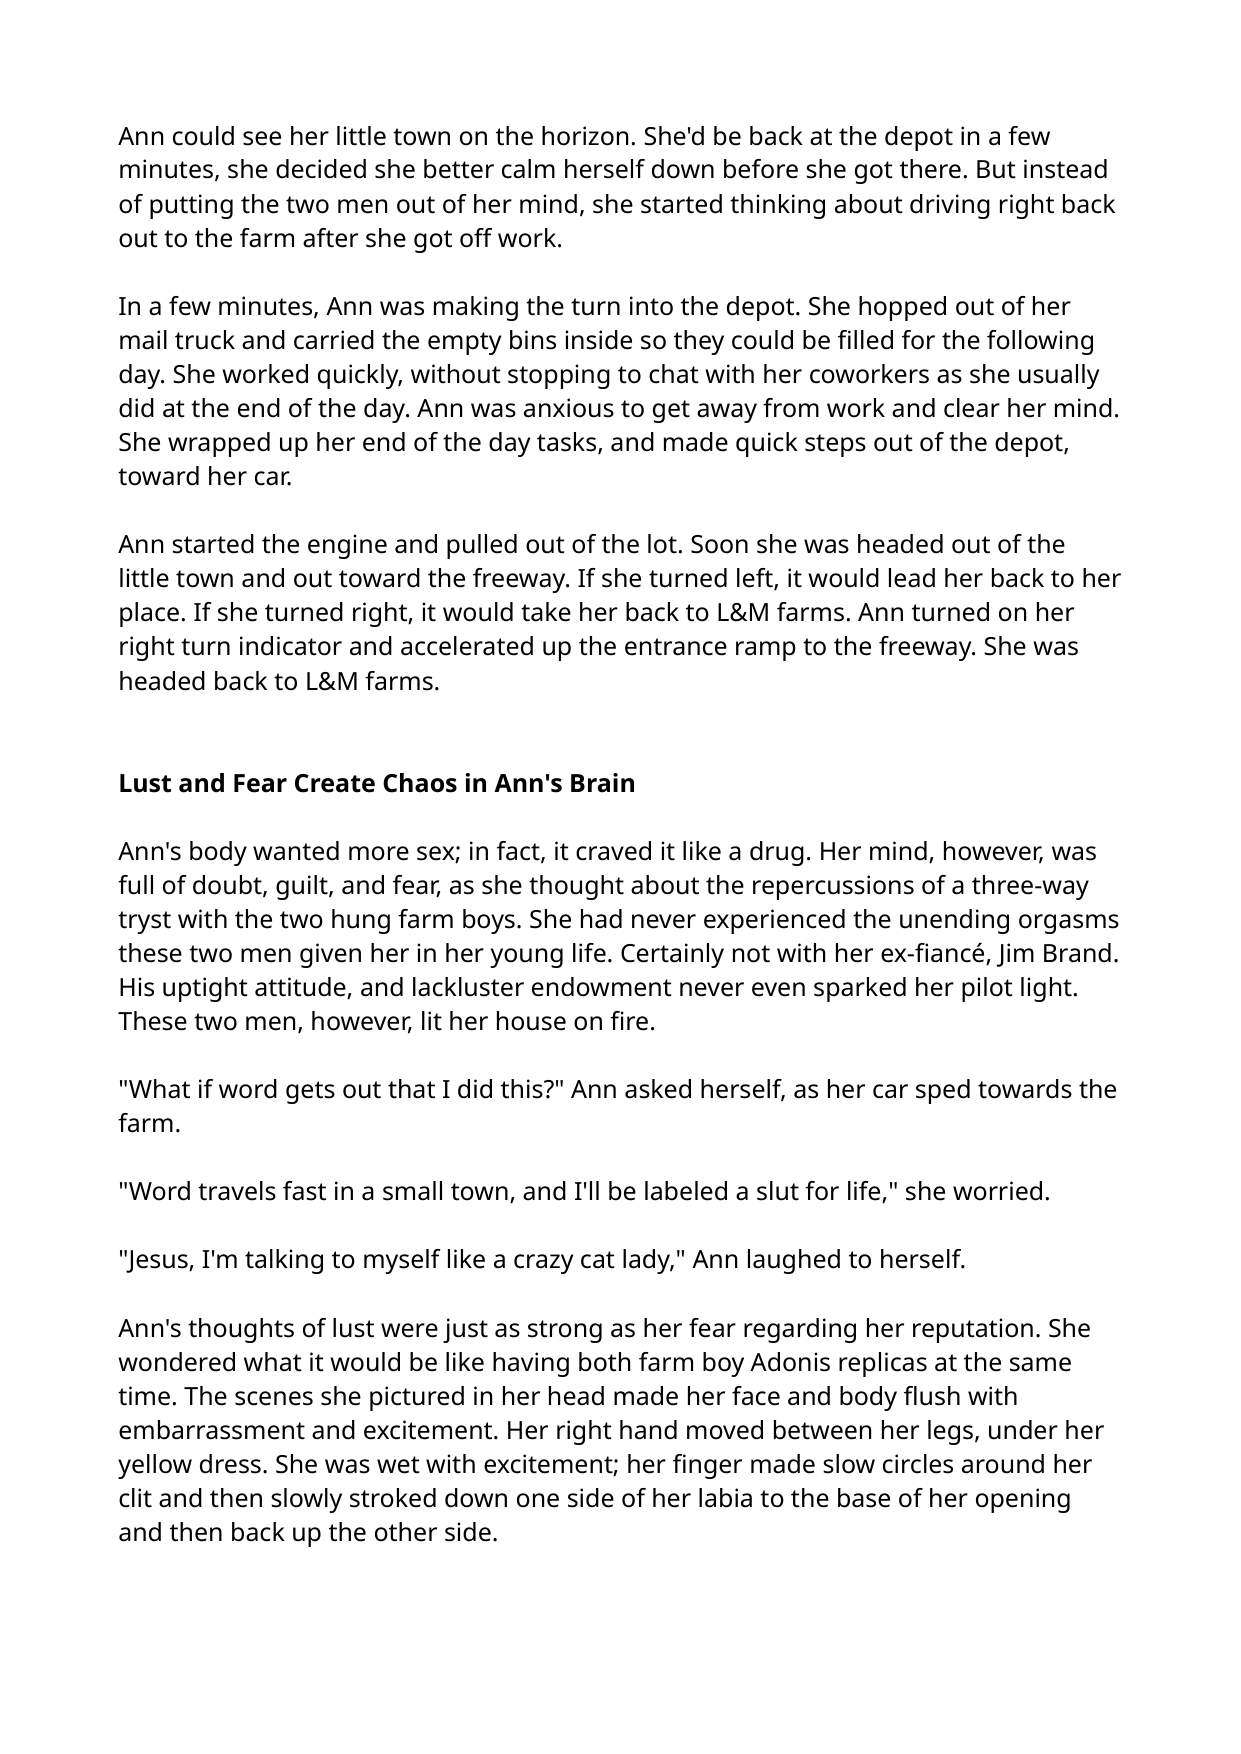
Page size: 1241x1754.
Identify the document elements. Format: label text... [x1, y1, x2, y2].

text Ann's thoughts of lust were just as strong as her fear regarding her reputation. She wondered what it would be like having both farm boy Adonis replicas at the same time. The scenes she pictured in her head made her face and body flush with embarrassment and excitement. Her right hand moved between her legs, under her yellow dress. She was wet with excitement; her finger made slow circles around her clit and then slowly stroked down one side of her labia to the base of her opening and then back up the other side. [118, 1310, 1122, 1549]
text "Jesus, I'm talking to myself like a crazy cat lady," Ann laughed to herself. [118, 1242, 1122, 1276]
text In a few minutes, Ann was making the turn into the depot. She hopped out of her mail truck and carried the empty bins inside so they could be filled for the following day. She worked quickly, without stopping to chat with her coworkers as she usually did at the end of the day. Ann was anxious to get away from work and clear her mind. She wrapped up her end of the day tasks, and made quick steps out of the depot, toward her car. [118, 288, 1122, 493]
text Ann's body wanted more sex; in fact, it craved it like a drug. Her mind, however, was full of doubt, guilt, and fear, as she thought about the repercussions of a three-way tryst with the two hung farm boys. She had never experienced the unending orgasms these two men given her in her young life. Certainly not with her ex-fiancé, Jim Brand. His uptight attitude, and lackluster endowment never even sparked her pilot light. These two men, however, lit her house on fire. [118, 833, 1122, 1038]
text "What if word gets out that I did this?" Ann asked herself, as her car sped towards the farm. [118, 1072, 1122, 1140]
text "Word travels fast in a small town, and I'll be labeled a slut for life," she worried. [118, 1174, 1122, 1208]
text Ann started the engine and pulled out of the lot. Soon she was headed out of the little town and out toward the freeway. If she turned left, it would lead her back to her place. If she turned right, it would take her back to L&M farms. Ann turned on her right turn indicator and accelerated up the entrance ramp to the freeway. She was headed back to L&M farms. [118, 527, 1122, 697]
text Ann could see her little town on the horizon. She'd be back at the depot in a few minutes, she decided she better calm herself down before she got there. But instead of putting the two men out of her mind, she started thinking about driving right back out to the farm after she got off work. [118, 118, 1122, 254]
text Lust and Fear Create Chaos in Ann's Brain [118, 765, 1122, 799]
